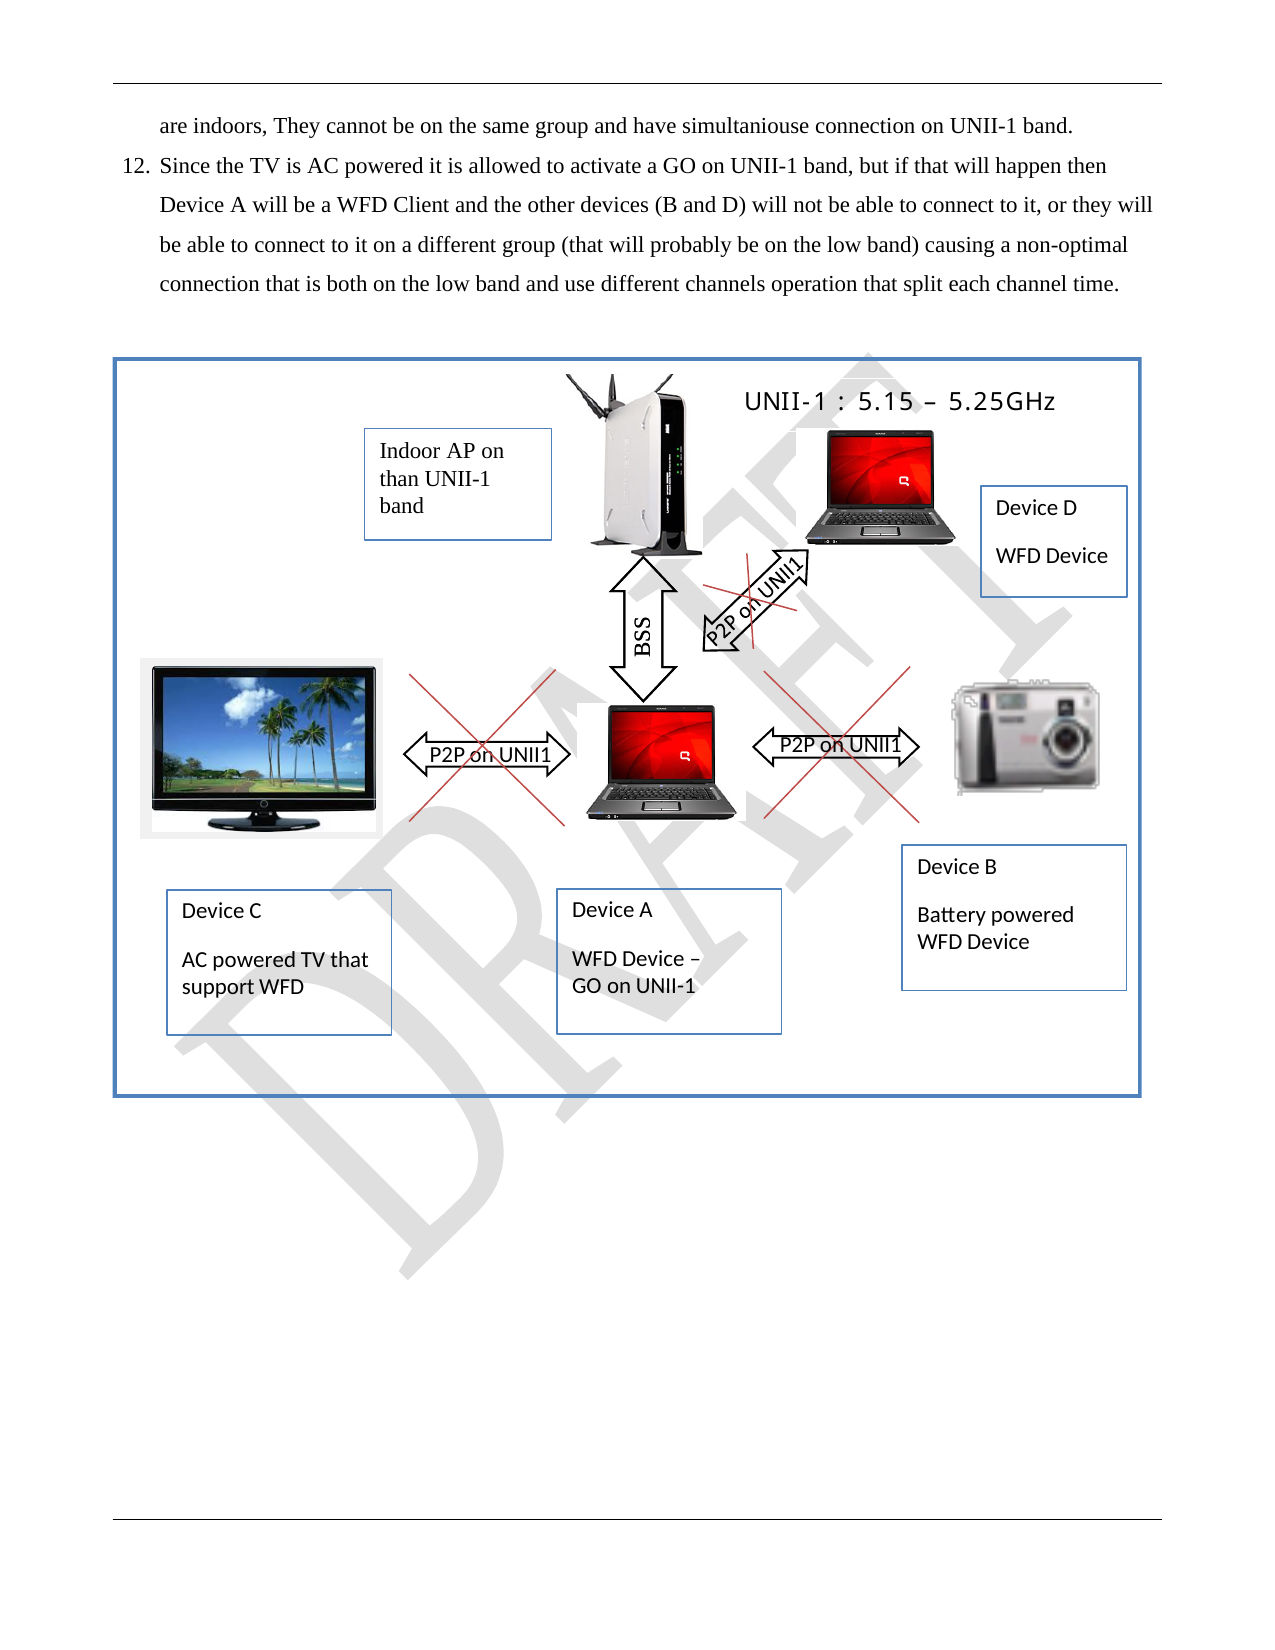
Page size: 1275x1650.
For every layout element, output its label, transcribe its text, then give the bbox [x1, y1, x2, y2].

list Since the TV is AC powered it is allowed to activate a GO on UNII-1 band, but if that will happen then Device A will be a WFD Client and the other devices (B and D) will not be able to connect to it, or they will be able to connect to it on a different group (that will probably be on the low band) causing a non-optimal connection that is both on the low band and use different channels operation that split each channel time. [122, 152, 1162, 297]
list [122, 112, 1162, 139]
